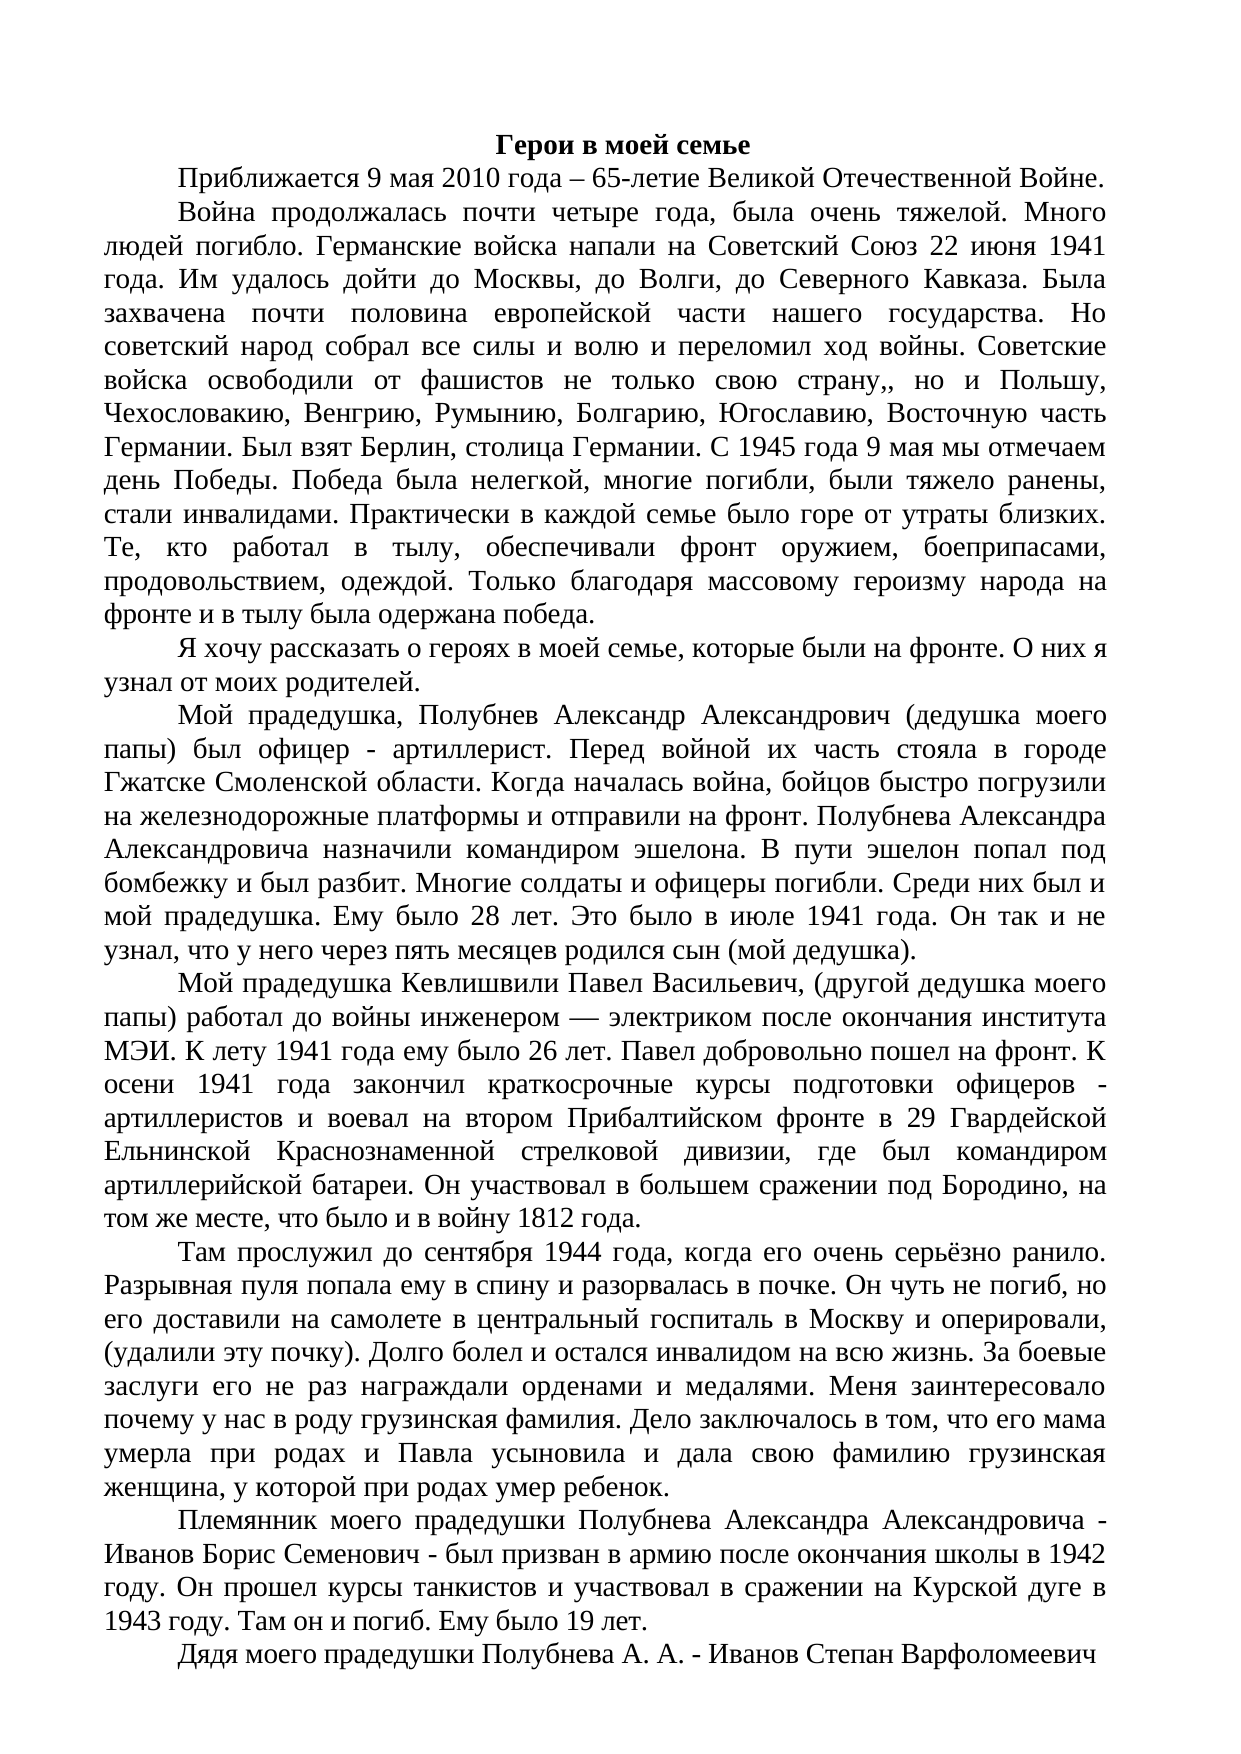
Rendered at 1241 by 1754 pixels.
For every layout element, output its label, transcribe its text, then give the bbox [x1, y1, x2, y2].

text Мой прадедушка, Полубнев Александр Александрович (дедушка моего папы) был офицер - артиллерист. Перед войной их часть стояла в городе Гжатске Смоленской области. Когда началась война, бойцов быстро погрузили на железнодорожные платформы и отправили на фронт. Полубнева Александра Александровича назначили командиром эшелона. В пути эшелон попал под бомбежку и был разбит. Многие солдаты и офицеры погибли. Среди них был и мой прадедушка. Ему было 28 лет. Это было в июле 1941 года. Он так и не узнал, что у него через пять месяцев родился сын (мой дедушка). [103, 697, 1107, 966]
text Дядя моего прадедушки Полубнева А. А. - Иванов Степан Варфоломеевич [103, 1636, 1107, 1670]
text Там прослужил до сентября 1944 года, когда его очень серьёзно ранило. Разрывная пуля попала ему в спину и разорвалась в почке. Он чуть не погиб, но его доставили на самолете в центральный госпиталь в Москву и оперировали, (удалили эту почку). Долго болел и остался инвалидом на всю жизнь. За боевые заслуги его не раз награждали орденами и медалями. Меня заинтересовало почему у нас в роду грузинская фамилия. Дело заключалось в том, что его мама умерла при родах и Павла усыновила и дала свою фамилию грузинская женщина, у которой при родах умер ребенок. [103, 1234, 1107, 1502]
text Мой прадедушка Кевлишвили Павел Васильевич, (другой дедушка моего папы) работал до войны инженером — электриком после окончания института МЭИ. К лету 1941 года ему было 26 лет. Павел добровольно пошел на фронт. К осени 1941 года закончил краткосрочные курсы подготовки офицеров -артиллеристов и воевал на втором Прибалтийском фронте в 29 Гвардейской Ельнинской Краснознаменной стрелковой дивизии, где был командиром артиллерийской батареи. Он участвовал в большем сражении под Бородино, на том же месте, что было и в войну 1812 года. [103, 966, 1107, 1234]
text Я хочу рассказать о героях в моей семье, которые были на фронте. О них я узнал от моих родителей. [103, 630, 1107, 697]
text Герои в моей семье [138, 127, 1107, 161]
text Война продолжалась почти четыре года, была очень тяжелой. Много людей погибло. Германские войска напали на Советский Союз 22 июня 1941 года. Им удалось дойти до Москвы, до Волги, до Северного Кавказа. Была захвачена почти половина европейской части нашего государства. Но советский народ собрал все силы и волю и переломил ход войны. Советские войска освободили от фашистов не только свою страну,, но и Польшу, Чехословакию, Венгрию, Румынию, Болгарию, Югославию, Восточную часть Германии. Был взят Берлин, столица Германии. С 1945 года 9 мая мы отмечаем день Победы. Победа была нелегкой, многие погибли, были тяжело ранены, стали инвалидами. Практически в каждой семье было горе от утраты близких. Те, кто работал в тылу, обеспечивали фронт оружием, боеприпасами, продовольствием, одеждой. Только благодаря массовому героизму народа на фронте и в тылу была одержана победа. [103, 194, 1107, 630]
text Племянник моего прадедушки Полубнева Александра Александровича -Иванов Борис Семенович - был призван в армию после окончания школы в 1942 году. Он прошел курсы танкистов и участвовал в сражении на Курской дуге в 1943 году. Там он и погиб. Ему было 19 лет. [103, 1502, 1107, 1636]
text Приближается 9 мая 2010 года – 65-летие Великой Отечественной Войне. [103, 161, 1107, 194]
